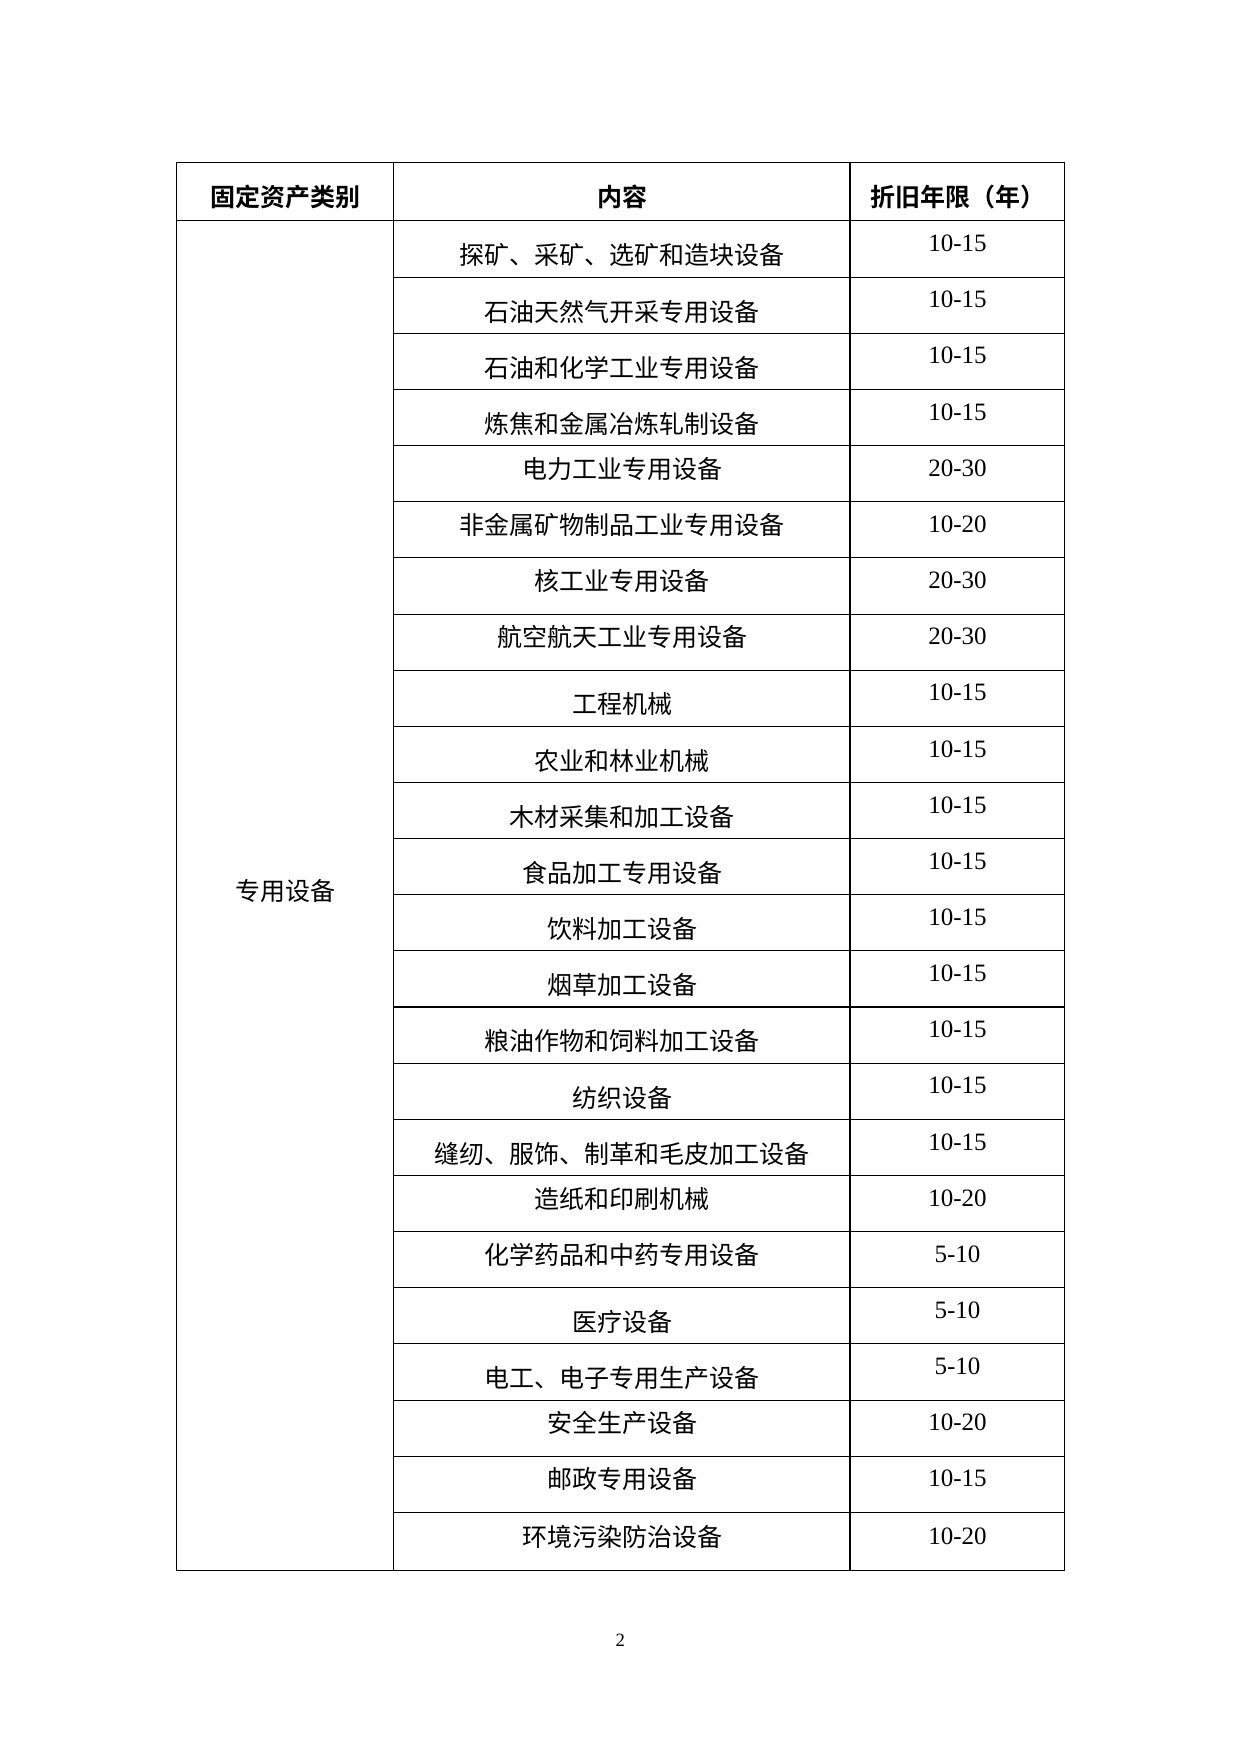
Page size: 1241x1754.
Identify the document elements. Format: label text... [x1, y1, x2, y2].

table_cell 纺织设备 [394, 1064, 849, 1119]
table_cell 10-15 [851, 895, 1064, 950]
table_cell 10-15 [851, 334, 1064, 389]
table_cell 10-15 [851, 1064, 1064, 1119]
table_cell 20-30 [851, 558, 1064, 613]
table_cell 10-15 [851, 1008, 1064, 1063]
table_cell 10-20 [851, 1176, 1064, 1231]
table_cell 石油和化学工业专用设备 [394, 334, 849, 389]
table_cell 5-10 [851, 1344, 1064, 1399]
table_cell 10-15 [851, 727, 1064, 782]
table_cell 10-15 [851, 1120, 1064, 1175]
table_cell 邮政专用设备 [394, 1457, 849, 1512]
table_cell 粮油作物和饲料加工设备 [394, 1008, 849, 1063]
table_cell 5-10 [851, 1288, 1064, 1343]
table_cell 探矿、采矿、选矿和造块设备 [394, 221, 849, 277]
table_cell 10-20 [851, 1401, 1064, 1456]
table_cell 5-10 [851, 1232, 1064, 1287]
table_cell 木材采集和加工设备 [394, 783, 849, 838]
table_cell 内容 [394, 163, 849, 220]
table_cell 10-15 [851, 783, 1064, 838]
table_cell 工程机械 [394, 671, 849, 726]
table_cell 10-20 [851, 502, 1064, 557]
table_cell 10-15 [851, 390, 1064, 445]
table_cell 饮料加工设备 [394, 895, 849, 950]
table_cell 核工业专用设备 [394, 558, 849, 613]
table_cell 石油天然气开采专用设备 [394, 278, 849, 333]
table_cell 20-30 [851, 446, 1064, 501]
table_cell 非金属矿物制品工业专用设备 [394, 502, 849, 557]
table_cell 农业和林业机械 [394, 727, 849, 782]
table_cell 20-30 [851, 615, 1064, 669]
table_cell 固定资产类别 [177, 163, 393, 220]
table_cell 化学药品和中药专用设备 [394, 1232, 849, 1287]
table_cell 10-15 [851, 951, 1064, 1006]
table_cell 烟草加工设备 [394, 951, 849, 1006]
table_cell 10-15 [851, 278, 1064, 333]
table_cell 电力工业专用设备 [394, 446, 849, 501]
table_cell 10-15 [851, 839, 1064, 894]
table_cell 安全生产设备 [394, 1401, 849, 1456]
table_cell 10-15 [851, 671, 1064, 726]
table_cell 专用设备 [177, 221, 393, 1570]
table_cell 电工、电子专用生产设备 [394, 1344, 849, 1399]
table_cell 环境污染防治设备 [394, 1513, 849, 1570]
table_cell 10-15 [851, 1457, 1064, 1512]
table_cell 缝纫、服饰、制革和毛皮加工设备 [394, 1120, 849, 1175]
table_cell 10-15 [851, 221, 1064, 277]
table_cell 折旧年限（年） [851, 163, 1064, 220]
table_cell 食品加工专用设备 [394, 839, 849, 894]
table_cell 10-20 [851, 1513, 1064, 1570]
table_cell 造纸和印刷机械 [394, 1176, 849, 1231]
table_cell 炼焦和金属冶炼轧制设备 [394, 390, 849, 445]
table_cell 医疗设备 [394, 1288, 849, 1343]
table_cell 航空航天工业专用设备 [394, 615, 849, 669]
